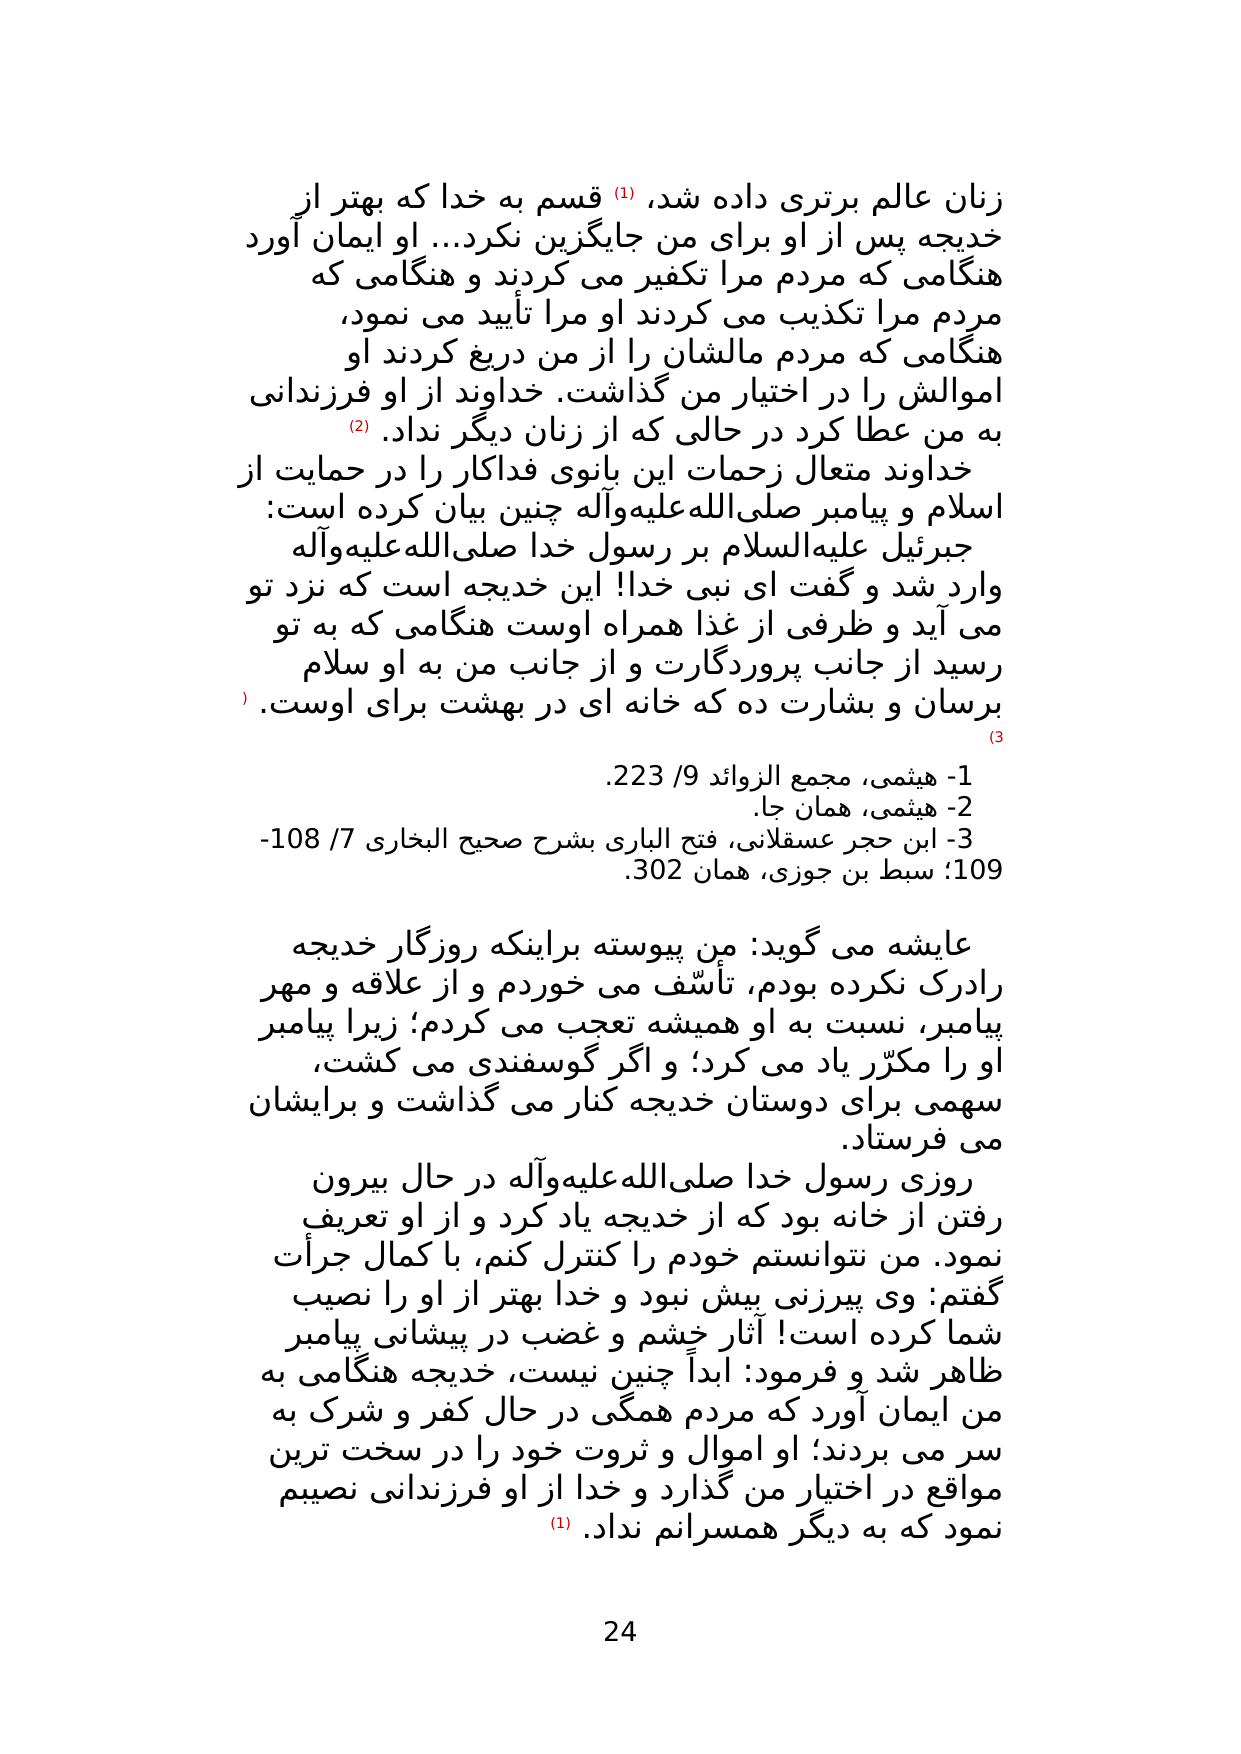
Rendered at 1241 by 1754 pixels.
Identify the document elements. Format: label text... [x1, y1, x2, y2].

text عایشه می گوید: من پیوسته براینکه روزگار خدیجه رادرک نکرده بودم، تأسّف می خوردم و از علاقه و مهر پیامبر، نسبت به او همیشه تعجب می کردم؛ زیرا پیامبر او را مکرّر یاد می کرد؛ و اگر گوسفندی می کشت، سهمی برای دوستان خدیجه کنار می گذاشت و برایشان می فرستاد. [236, 924, 1004, 1158]
text خداوند متعال زحمات این بانوی فداکار را در حمایت از اسلام و پیامبر صلى‌الله‌عليه‌وآله چنین بیان کرده است: [236, 449, 1004, 527]
text روزی رسول خدا صلى‌الله‌عليه‌وآله در حال بیرون رفتن از خانه بود که از خدیجه یاد کرد و از او تعریف نمود. من نتوانستم خودم را کنترل کنم، با کمال جرأت گفتم: وی پیرزنی بیش نبود و خدا بهتر از او را نصیب شما کرده است! آثار خشم و غضب در پیشانی پیامبر ظاهر شد و فرمود: ابداً چنین نیست، خدیجه هنگامی به من ایمان آورد که مردم همگی در حال کفر و شرک به سر می بردند؛ او اموال و ثروت خود را در سخت ترین مواقع در اختیار من گذارد و خدا از او فرزندانی نصیبم نمود که به دیگر همسرانم نداد. (1) [236, 1158, 1004, 1546]
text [236, 177, 1004, 449]
text 3- ابن حجر عسقلانی، فتح الباری بشرح صحیح البخاری 7/ 108- 109؛ سبط بن جوزی، همان 302. [236, 823, 1004, 886]
text 2- هیثمی، همان جا. [236, 792, 1004, 823]
text 1- هیثمی، مجمع الزوائد 9/ 223. [236, 760, 1004, 792]
text جبرئیل عليه‌السلام بر رسول خدا صلى‌الله‌عليه‌وآله وارد شد و گفت ای نبی خدا! این خدیجه است که نزد تو می آید و ظرفی از غذا همراه اوست هنگامی که به تو رسید از جانب پروردگارت و از جانب من به او سلام برسان و بشارت ده که خانه ای در بهشت برای اوست. (3) [236, 527, 1004, 760]
